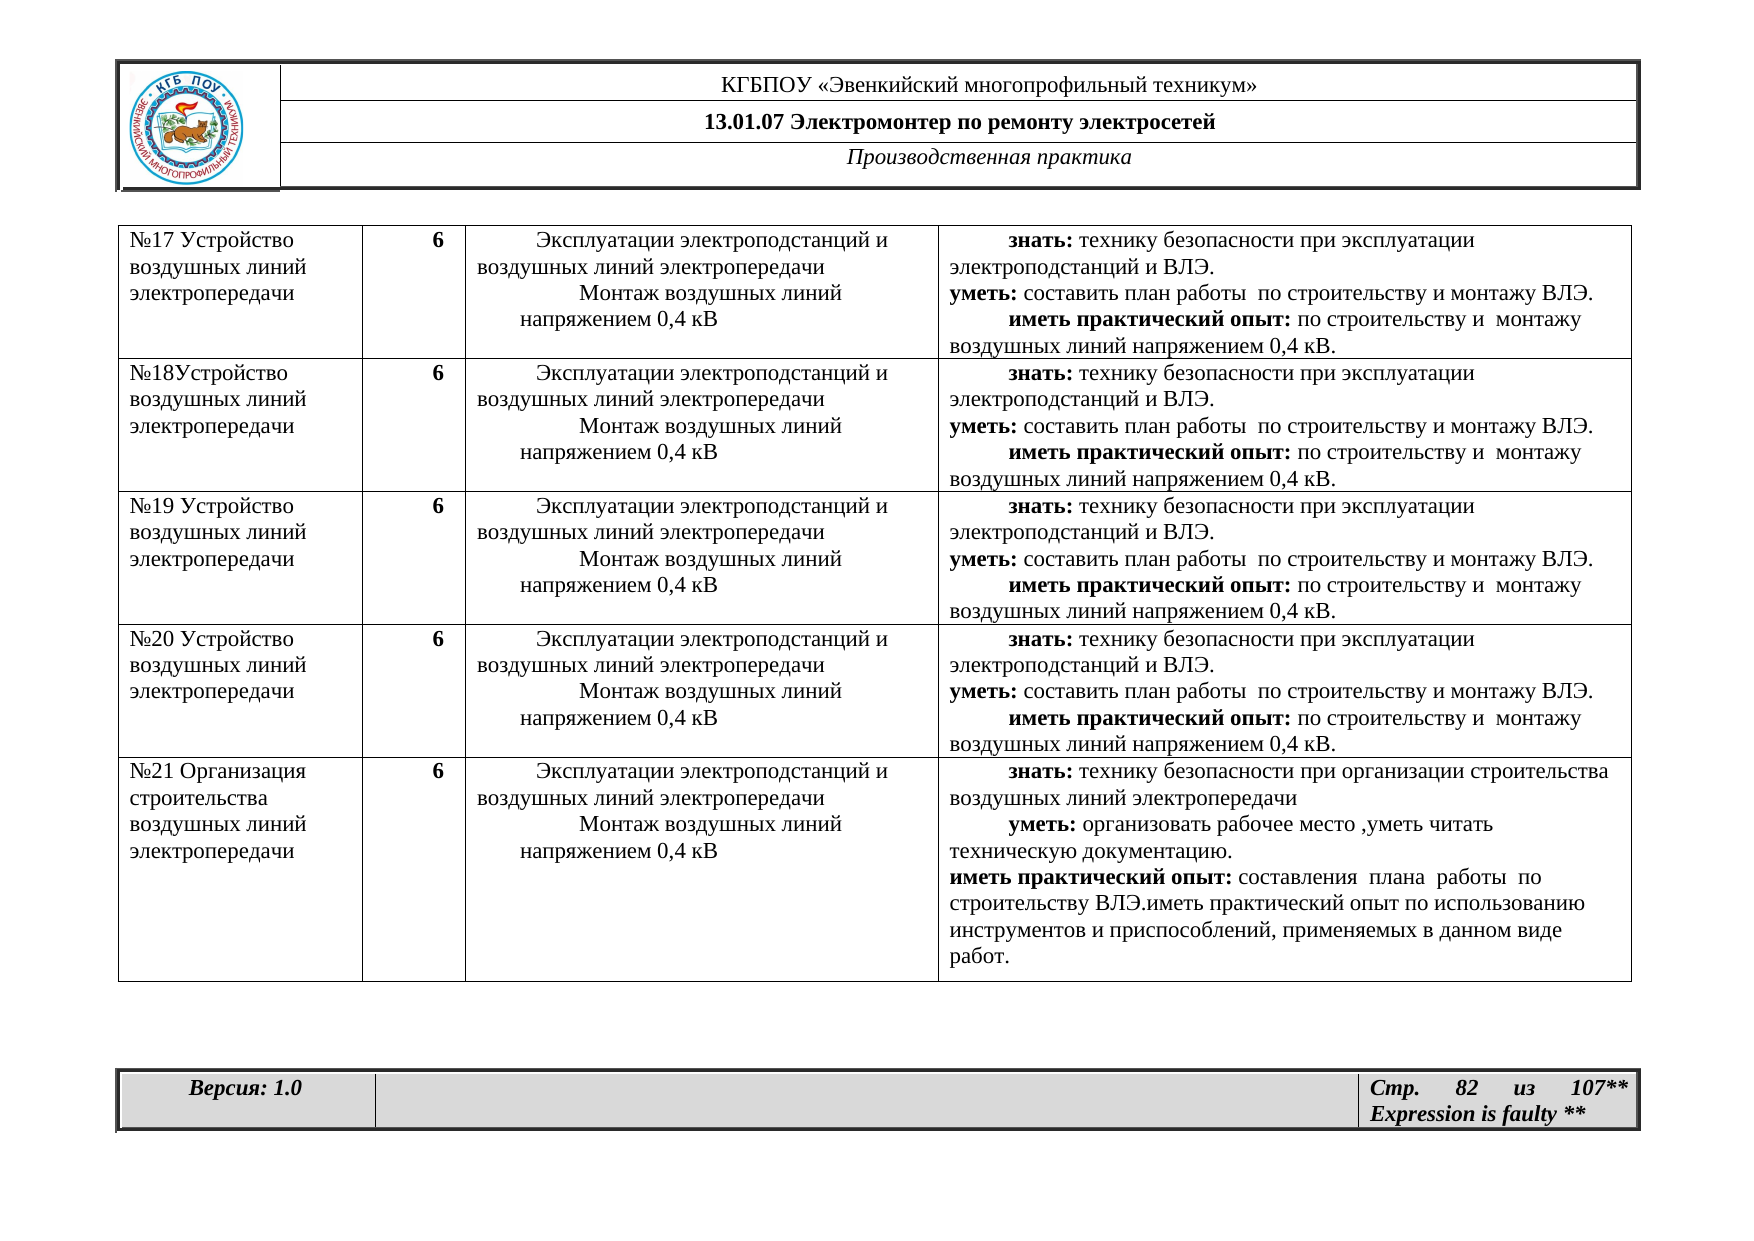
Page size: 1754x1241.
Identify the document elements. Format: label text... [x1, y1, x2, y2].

table_cell №17 Устройство воздушных линий электропередачи [119, 226, 362, 358]
table_cell №19 Устройство воздушных линий электропередачи [119, 492, 362, 624]
table_cell Эксплуатации электроподстанций и воздушных линий электропередачи Монтаж воздушных линий напряжением 0,4 кВ [466, 359, 938, 491]
table_cell №21 Организация строительства воздушных линий электропередачи [119, 758, 362, 981]
table_cell Эксплуатации электроподстанций и воздушных линий электропередачи Монтаж воздушных линий напряжением 0,4 кВ [466, 758, 938, 981]
table_cell 6 [363, 625, 465, 757]
picture [129, 71, 176, 119]
table_cell №18Устройство воздушных линий электропередачи [119, 359, 362, 491]
picture [129, 71, 244, 186]
table_cell 6 [363, 758, 465, 981]
table_cell Эксплуатации электроподстанций и воздушных линий электропередачи Монтаж воздушных линий напряжением 0,4 кВ [466, 625, 938, 757]
table_cell №20 Устройство воздушных линий электропередачи [119, 625, 362, 757]
table_cell Эксплуатации электроподстанций и воздушных линий электропередачи Монтаж воздушных линий напряжением 0,4 кВ [466, 492, 938, 624]
table_cell 6 [363, 492, 465, 624]
table_cell 6 [363, 226, 465, 358]
table_cell Эксплуатации электроподстанций и воздушных линий электропередачи Монтаж воздушных линий напряжением 0,4 кВ [466, 226, 938, 358]
table_cell 6 [363, 359, 465, 491]
